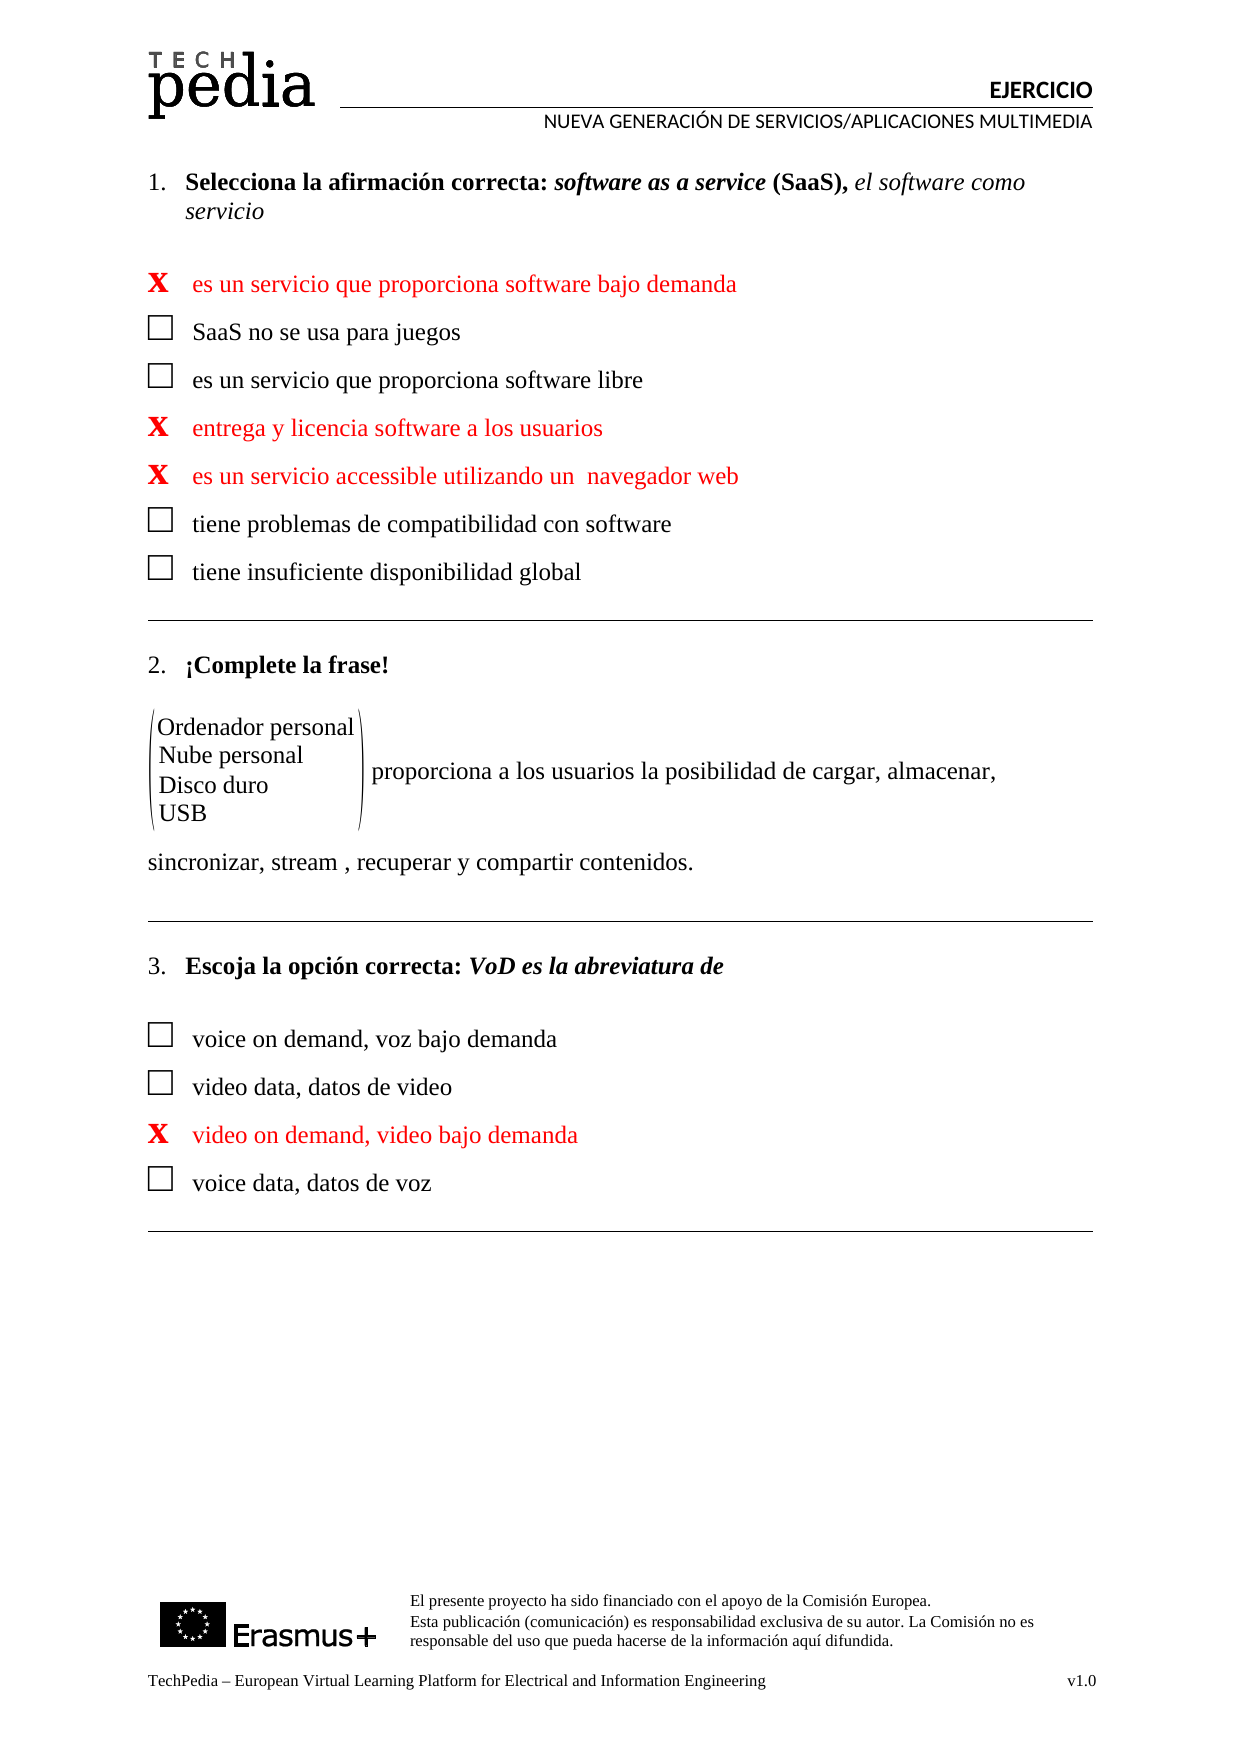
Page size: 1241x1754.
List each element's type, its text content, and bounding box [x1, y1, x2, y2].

text x es un servicio accessible utilizando un navegador web [148, 445, 1093, 493]
text □ SaaS no se usa para juegos [148, 302, 1093, 349]
text proporciona a los usuarios la posibilidad de cargar, almacenar, sincronizar, stream , recuperar y compartir contenidos. [148, 707, 1093, 876]
text □ es un servicio que proporciona software libre [148, 349, 1093, 397]
text □ video data, datos de video [148, 1057, 1093, 1104]
text x entrega y licencia software a los usuarios [148, 397, 1093, 445]
text □ voice on demand, voz bajo demanda [148, 1009, 1093, 1057]
text x video on demand, video bajo demanda [148, 1104, 1093, 1152]
text □ voice data, datos de voz [148, 1152, 1093, 1200]
text ¡Complete la frase! [148, 650, 1093, 678]
text □ tiene insuficiente disponibilidad global [148, 541, 1093, 589]
text x es un servicio que proporciona software bajo demanda [148, 254, 1093, 302]
text □ tiene problemas de compatibilidad con software [148, 493, 1093, 541]
text Selecciona la afirmación correcta: software as a service (SaaS), el software como servicio [148, 167, 1093, 225]
text Escoja la opción correcta: VoD es la abreviatura de [148, 951, 1093, 980]
